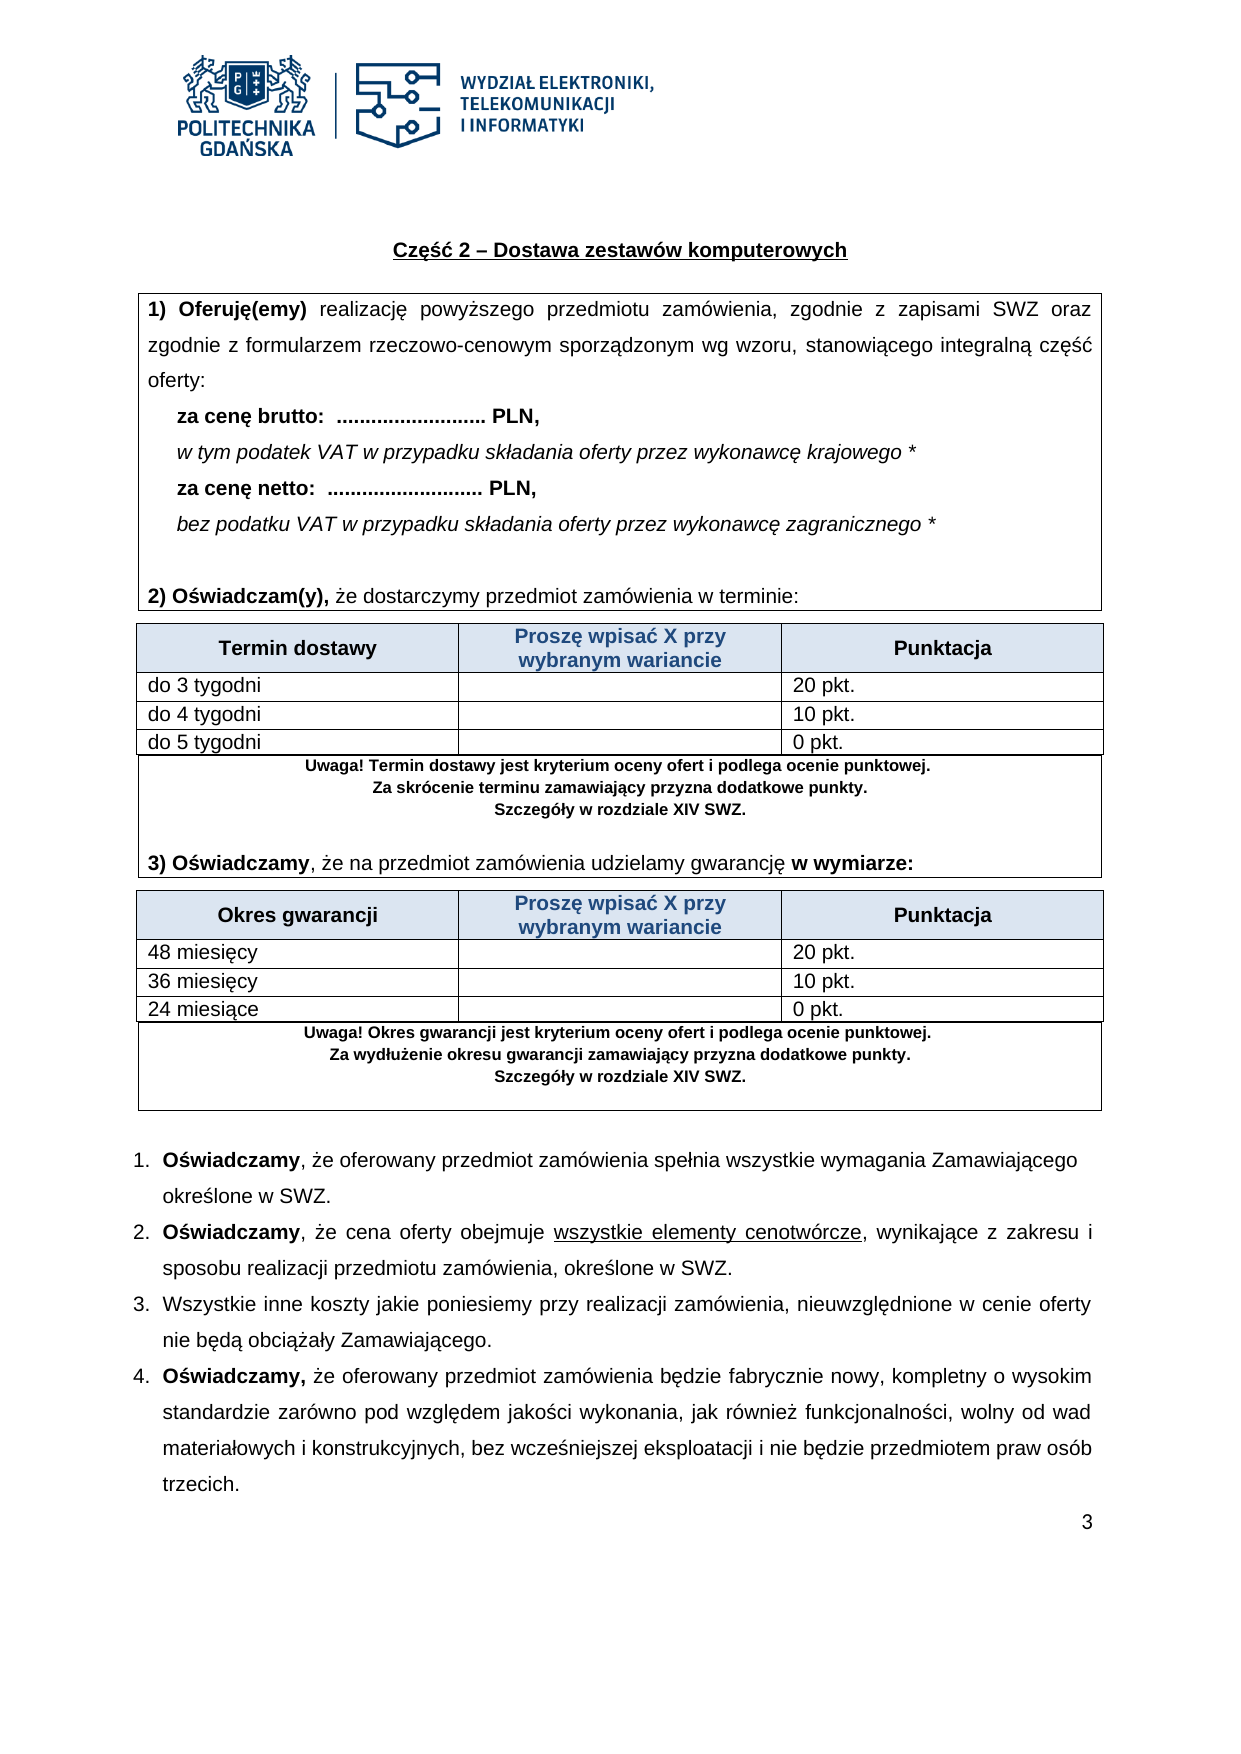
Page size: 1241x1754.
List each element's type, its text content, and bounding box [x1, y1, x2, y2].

text bez podatku VAT w przypadku składania oferty przez wykonawcę zagranicznego * [139, 509, 1101, 536]
text za cenę brutto: .......................... PLN, [139, 401, 1101, 428]
text za cenę netto: ........................... PLN, [139, 473, 1101, 500]
table_cell [459, 940, 781, 967]
list Wszystkie inne koszty jakie poniesiemy przy realizacji zamówienia, nieuwzględnione w cenie oferty nie będą obciążały Zamawiającego. [133, 1292, 1093, 1352]
table_header Okres gwarancji [137, 891, 458, 939]
text w tym podatek VAT w przypadku składania oferty przez wykonawcę krajowego * [139, 437, 1101, 464]
table_header Termin dostawy [137, 624, 458, 672]
table_cell [459, 997, 781, 1021]
table_cell [459, 730, 781, 754]
table_cell [459, 673, 781, 701]
table_cell 20 pkt. [782, 940, 1103, 967]
text 3) Oświadczamy, że na przedmiot zamówienia udzielamy gwarancję w wymiarze: [139, 848, 1101, 877]
text Szczegóły w rozdziale XIV SWZ. [139, 1066, 1101, 1086]
table_cell 10 pkt. [782, 969, 1103, 996]
list Oświadczamy, że oferowany przedmiot zamówienia będzie fabrycznie nowy, kompletny o wysokim standardzie zarówno pod względem jakości wykonania, jak również funkcjonalności, wolny od wad materiałowych i konstrukcyjnych, bez wcześniejszej eksploatacji i nie będzie przedmiotem praw osób trzecich. [133, 1364, 1093, 1496]
picture [178, 55, 796, 156]
text 1) Oferuję(emy) realizację powyższego przedmiotu zamówienia, zgodnie z zapisami SWZ oraz zgodnie z formularzem rzeczowo-cenowym sporządzonym wg wzoru, stanowiącego integralną część oferty: [139, 294, 1101, 392]
table_cell 20 pkt. [782, 673, 1103, 701]
text Część 2 – Dostawa zestawów komputerowych [148, 238, 1093, 262]
list Oświadczamy, że cena oferty obejmuje wszystkie elementy cenotwórcze, wynikające z zakresu i sposobu realizacji przedmiotu zamówienia, określone w SWZ. [133, 1220, 1093, 1280]
table_header Proszę wpisać X przy wybranym wariancie [459, 891, 781, 939]
text Uwaga! Termin dostawy jest kryterium oceny ofert i podlega ocenie punktowej. Za skrócenie terminu zamawiający przyzna dodatkowe punkty. [139, 756, 1101, 797]
table_cell 48 miesięcy [137, 940, 458, 967]
table_cell do 3 tygodni [137, 673, 458, 701]
text Uwaga! Okres gwarancji jest kryterium oceny ofert i podlega ocenie punktowej. Za wydłużenie okresu gwarancji zamawiający przyzna dodatkowe punkty. [139, 1023, 1101, 1064]
table_cell do 5 tygodni [137, 730, 458, 754]
text Szczegóły w rozdziale XIV SWZ. [139, 799, 1101, 819]
table_cell 24 miesiące [137, 997, 458, 1021]
text określone w SWZ. [162, 1184, 1093, 1208]
table_cell do 4 tygodni [137, 702, 458, 729]
table_cell 0 pkt. [782, 997, 1103, 1021]
table_cell [459, 969, 781, 996]
table_header Punktacja [782, 891, 1103, 939]
table_header Proszę wpisać X przy wybranym wariancie [459, 624, 781, 672]
list Oświadczamy, że oferowany przedmiot zamówienia spełnia wszystkie wymagania Zamawiającego [133, 1148, 1093, 1172]
table_cell 36 miesięcy [137, 969, 458, 996]
text 2) Oświadczam(y), że dostarczymy przedmiot zamówienia w terminie: [139, 581, 1101, 610]
table_cell [459, 702, 781, 729]
table_cell 10 pkt. [782, 702, 1103, 729]
table_cell 0 pkt. [782, 730, 1103, 754]
table_header Punktacja [782, 624, 1103, 672]
